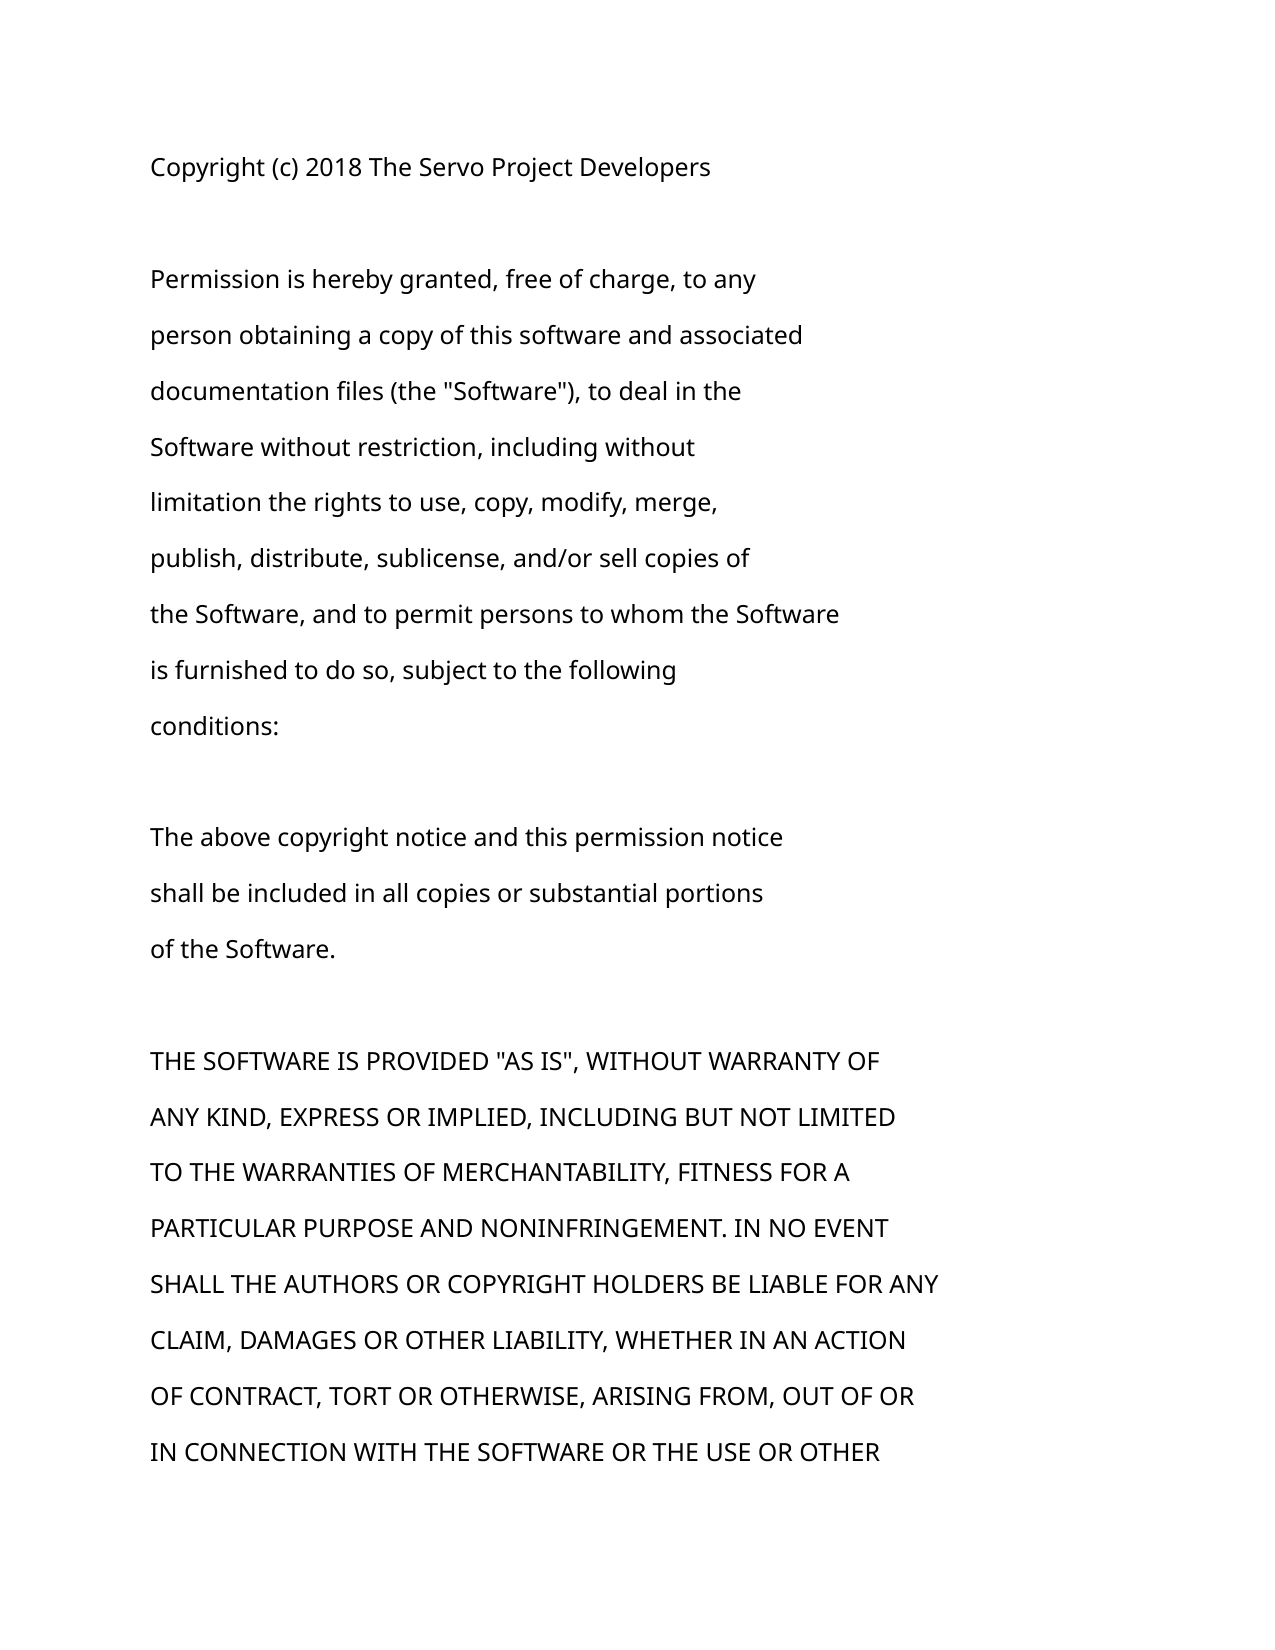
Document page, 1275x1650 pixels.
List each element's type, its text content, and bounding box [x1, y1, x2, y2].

text documentation files (the "Software"), to deal in the [150, 373, 1125, 407]
text of the Software. [150, 932, 1125, 966]
text Permission is hereby granted, free of charge, to any [150, 262, 1125, 296]
text limitation the rights to use, copy, modify, merge, [150, 485, 1125, 519]
text person obtaining a copy of this software and associated [150, 317, 1125, 352]
text The above copyright notice and this permission notice [150, 820, 1125, 854]
text SHALL THE AUTHORS OR COPYRIGHT HOLDERS BE LIABLE FOR ANY [150, 1267, 1125, 1301]
text conditions: [150, 708, 1125, 742]
text Software without restriction, including without [150, 429, 1125, 463]
text OF CONTRACT, TORT OR OTHERWISE, ARISING FROM, OUT OF OR [150, 1378, 1125, 1412]
text CLAIM, DAMAGES OR OTHER LIABILITY, WHETHER IN AN ACTION [150, 1322, 1125, 1357]
text TO THE WARRANTIES OF MERCHANTABILITY, FITNESS FOR A [150, 1155, 1125, 1189]
text IN CONNECTION WITH THE SOFTWARE OR THE USE OR OTHER [150, 1434, 1125, 1468]
text THE SOFTWARE IS PROVIDED "AS IS", WITHOUT WARRANTY OF [150, 1043, 1125, 1077]
text PARTICULAR PURPOSE AND NONINFRINGEMENT. IN NO EVENT [150, 1211, 1125, 1245]
text is furnished to do so, subject to the following [150, 652, 1125, 687]
text shall be included in all copies or substantial portions [150, 876, 1125, 910]
text publish, distribute, sublicense, and/or sell copies of [150, 541, 1125, 575]
text the Software, and to permit persons to whom the Software [150, 597, 1125, 631]
text Copyright (c) 2018 The Servo Project Developers [150, 150, 1125, 184]
text ANY KIND, EXPRESS OR IMPLIED, INCLUDING BUT NOT LIMITED [150, 1099, 1125, 1133]
